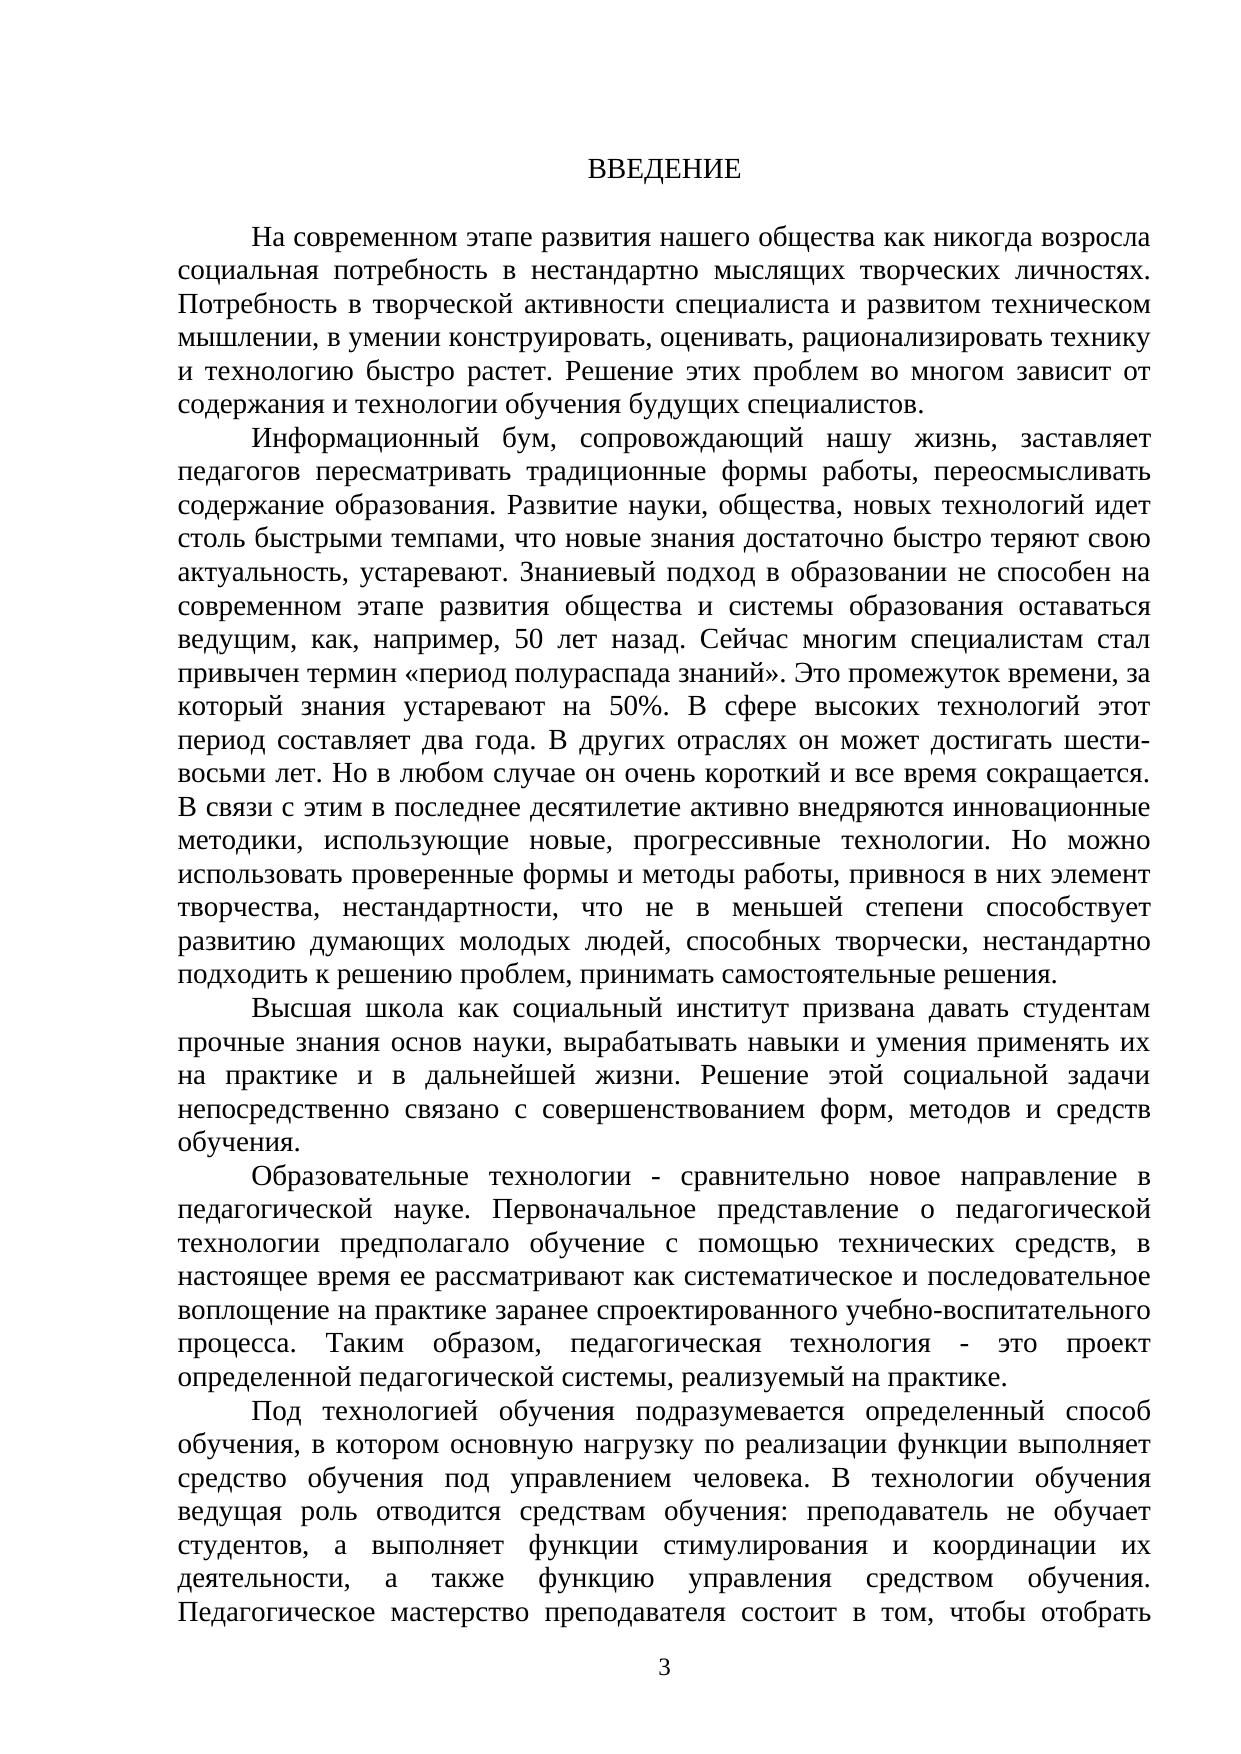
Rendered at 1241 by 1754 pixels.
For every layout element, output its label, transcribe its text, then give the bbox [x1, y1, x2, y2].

text Высшая школа как социальный институт призвана давать студентам прочные знания основ науки, вырабатывать навыки и умения применять их на практике и в дальнейшей жизни. Решение этой социальной задачи непосредственно связано с совершенствованием форм, методов и средств обучения. [177, 990, 1152, 1158]
text Информационный бум, сопровождающий нашу жизнь, заставляет педагогов пересматривать традиционные формы работы, переосмысливать содержание образования. Развитие науки, общества, новых технологий идет столь быстрыми темпами, что новые знания достаточно быстро теряют свою актуальность, устаревают. Знаниевый подход в образовании не способен на современном этапе развития общества и системы образования оставаться ведущим, как, например, 50 лет назад. Сейчас многим специалистам стал привычен термин «период полураспада знаний». Это промежуток времени, за который знания устаревают на 50%. В сфере высоких технологий этот период составляет два года. В других отраслях он может достигать шести-восьми лет. Но в любом случае он очень короткий и все время сокращается. В связи с этим в последнее десятилетие активно внедряются инновационные методики, использующие новые, прогрессивные технологии. Но можно использовать проверенные формы и методы работы, привнося в них элемент творчества, нестандартности, что не в меньшей степени способствует развитию думающих молодых людей, способных творчески, нестандартно подходить к решению проблем, принимать самостоятельные решения. [177, 420, 1152, 990]
text На современном этапе развития нашего общества как никогда возросла социальная потребность в нестандартно мыслящих творческих личностях. Потребность в творческой активности специалиста и развитом техническом мышлении, в умении конструировать, оценивать, рационализировать технику и технологию быстро растет. Решение этих проблем во многом зависит от содержания и технологии обучения будущих специалистов. [177, 219, 1152, 420]
text ВВЕДЕНИЕ [177, 152, 1152, 185]
text Образовательные технологии - сравнительно новое направление в педагогической науке. Первоначальное представление о педагогической технологии предполагало обучение с помощью технических средств, в настоящее время ее рассматривают как систематическое и последовательное воплощение на практике заранее спроектированного учебно-воспитательного процесса. Таким образом, педагогическая технология - это проект определенной педагогической системы, реализуемый на практике. [177, 1158, 1152, 1393]
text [177, 1393, 1152, 1627]
